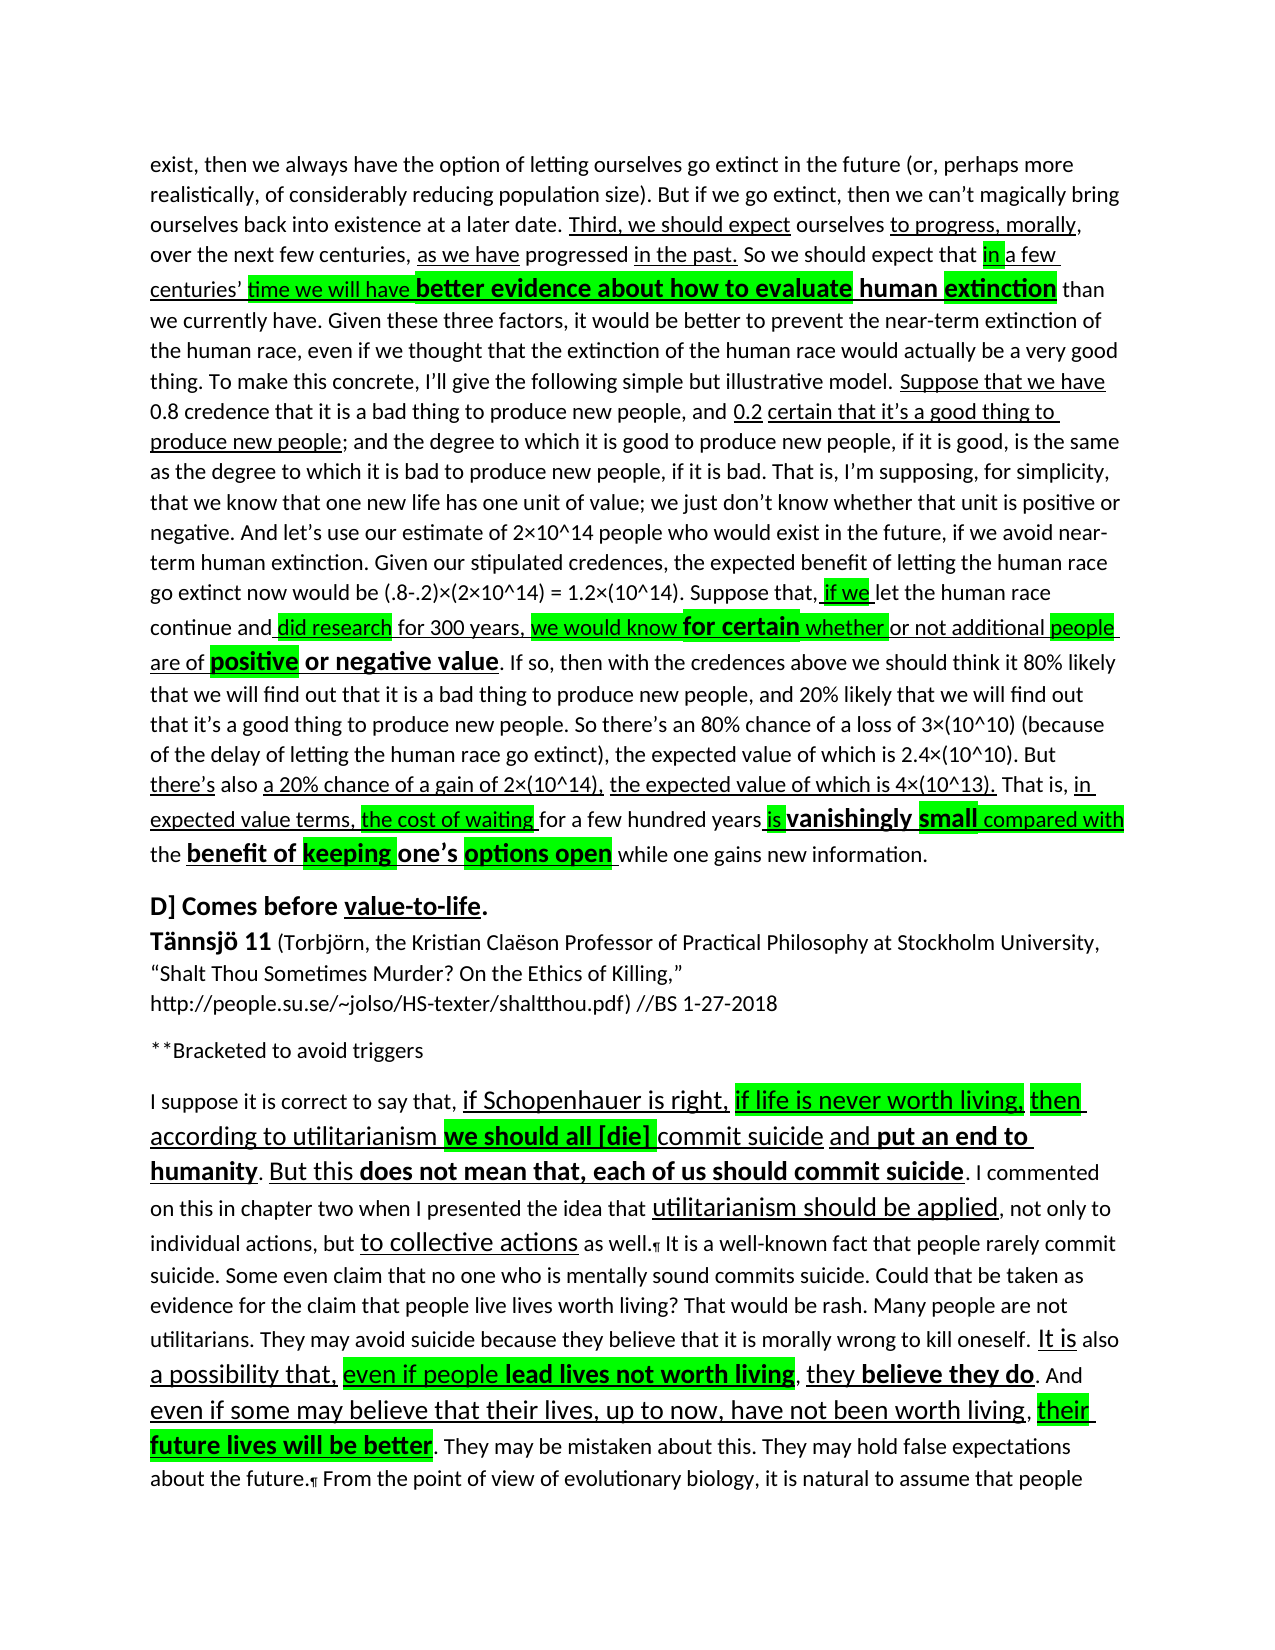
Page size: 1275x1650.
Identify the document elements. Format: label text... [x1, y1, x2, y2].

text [150, 150, 1125, 870]
text Tännsjö 11 (Torbjörn, the Kristian Claëson Professor of Practical Philosophy at Stockholm University, “Shalt Thou Sometimes Murder? On the Ethics of Killing,” http://people.su.se/~jolso/HS-texter/shaltthou.pdf) //BS 1-27-2018 [150, 924, 1125, 1017]
text **Bracketed to avoid triggers [150, 1036, 1125, 1064]
subtitle D] Comes before value-to-life. [150, 889, 1125, 922]
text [150, 1083, 1125, 1492]
